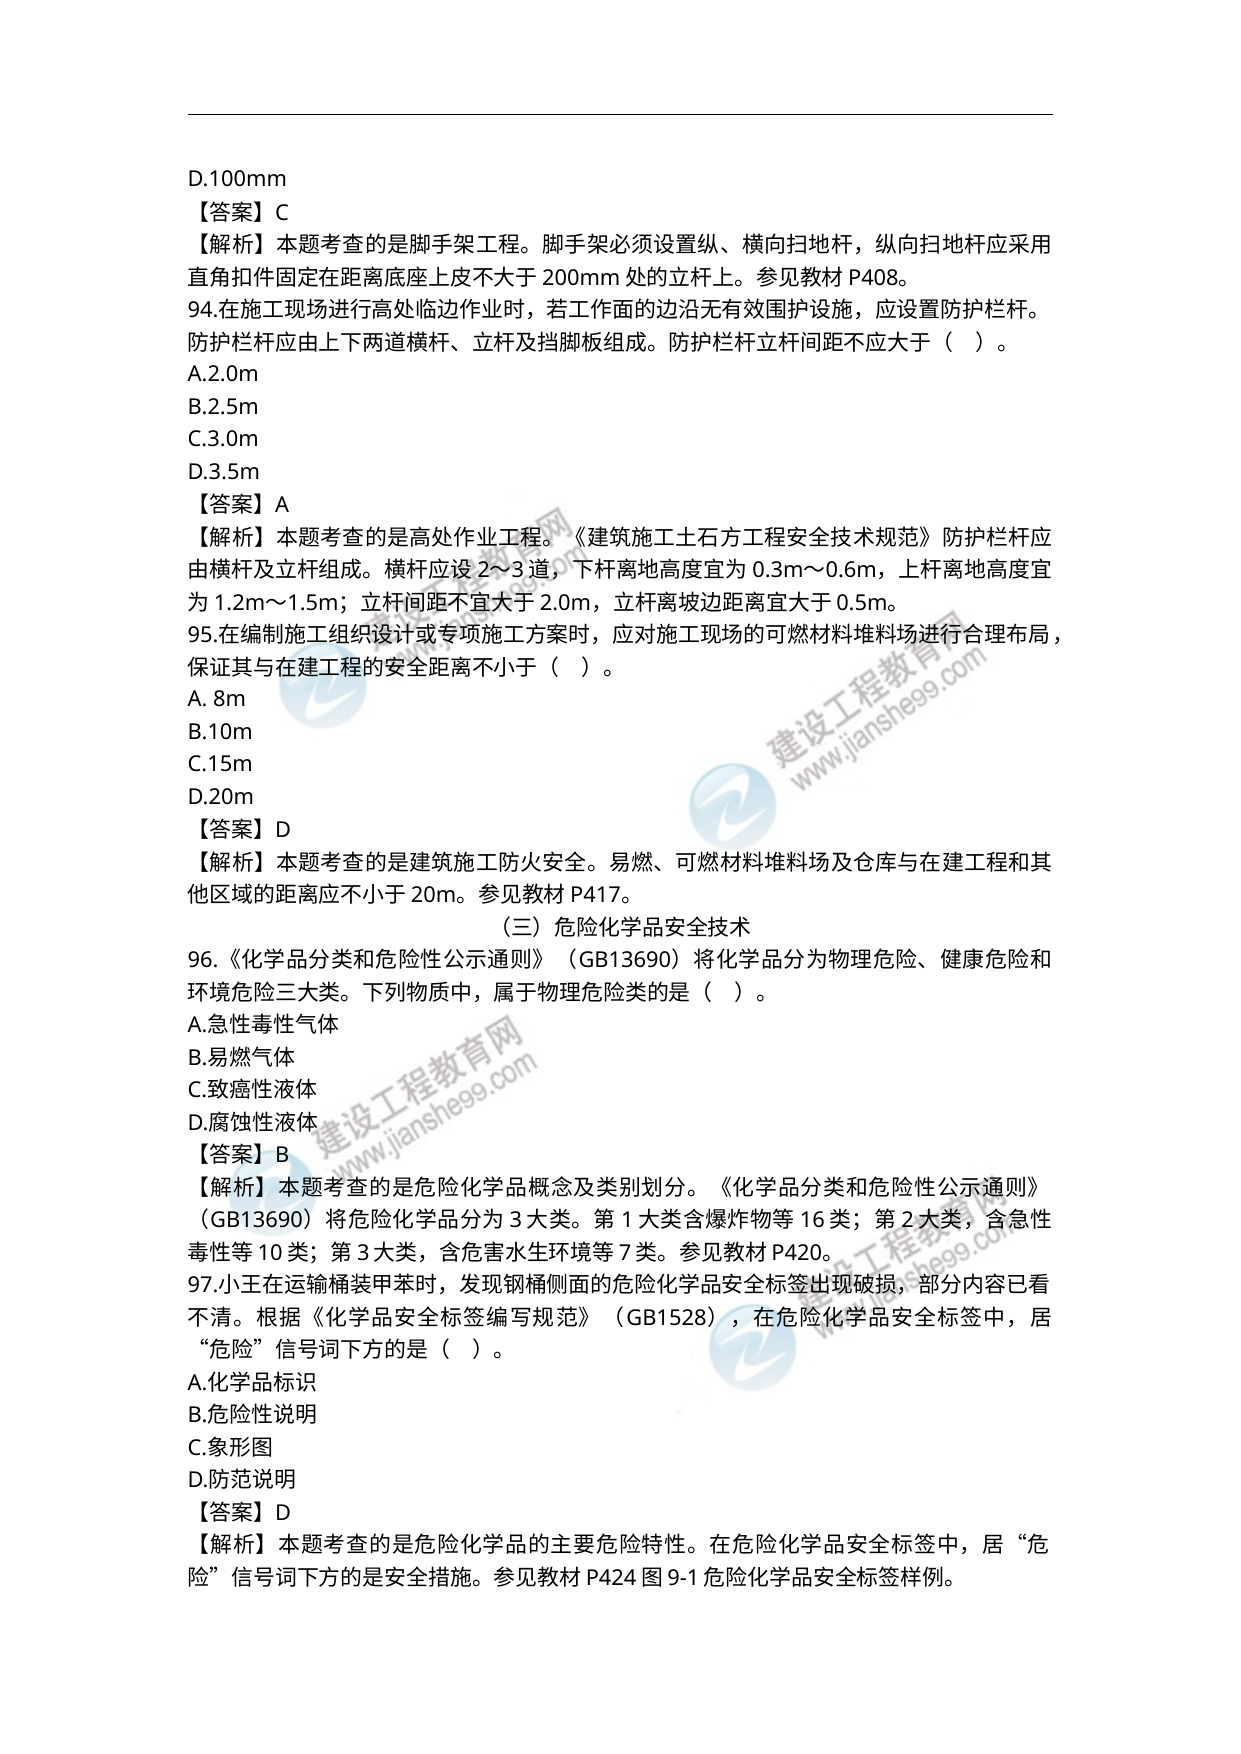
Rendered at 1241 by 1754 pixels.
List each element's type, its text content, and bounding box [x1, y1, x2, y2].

text 【解析】本题考查的是高处作业工程。《建筑施工土石方工程安全技术规范》防护栏杆应由横杆及立杆组成。横杆应设2～3道，下杆离地高度宜为0.3m～0.6m，上杆离地高度宜为1.2m～1.5m；立杆间距不宜大于2.0m，立杆离坡边距离宜大于0.5m。 [187, 519, 1053, 617]
text A.急性毒性气体 [187, 1007, 1053, 1039]
text B.2.5m [187, 389, 1053, 422]
text B.10m [187, 714, 1053, 747]
text C.致癌性液体 [187, 1072, 1053, 1104]
text D.防范说明 [187, 1462, 1053, 1494]
text C.象形图 [187, 1429, 1053, 1462]
text D.3.5m [187, 454, 1053, 487]
text 97.小王在运输桶装甲苯时，发现钢桶侧面的危险化学品安全标签出现破损，部分内容已看不清。根据《化学品安全标签编写规范》（GB1528），在危险化学品安全标签中，居“危险”信号词下方的是（ ）。 [187, 1267, 1053, 1364]
text 95.在编制施工组织设计或专项施工方案时，应对施工现场的可燃材料堆料场进行合理布局，保证其与在建工程的安全距离不小于（ ）。 [187, 617, 1053, 682]
text 96.《化学品分类和危险性公示通则》（GB13690）将化学品分为物理危险、健康危险和环境危险三大类。下列物质中，属于物理危险类的是（ ）。 [187, 942, 1053, 1007]
text B.危险性说明 [187, 1397, 1053, 1429]
text 94.在施工现场进行高处临边作业时，若工作面的边沿无有效围护设施，应设置防护栏杆。防护栏杆应由上下两道横杆、立杆及挡脚板组成。防护栏杆立杆间距不应大于（ ）。 [187, 292, 1053, 357]
text C.3.0m [187, 422, 1053, 454]
text A.2.0m [187, 357, 1053, 389]
text A.化学品标识 [187, 1364, 1053, 1397]
text （三）危险化学品安全技术 [187, 909, 1053, 942]
text D.20m [187, 779, 1053, 812]
text A. 8m [187, 682, 1053, 714]
text 【解析】本题考查的是危险化学品概念及类别划分。《化学品分类和危险性公示通则》（GB13690）将危险化学品分为3大类。第1大类含爆炸物等16类；第2大类，含急性毒性等10类；第3大类，含危害水生环境等7类。参见教材P420。 [187, 1169, 1053, 1267]
text 【答案】D [187, 812, 1053, 844]
text D.腐蚀性液体 [187, 1104, 1053, 1137]
text 【答案】D [187, 1494, 1053, 1527]
text D.100mm [187, 162, 1053, 194]
text 【解析】本题考查的是脚手架工程。脚手架必须设置纵、横向扫地杆，纵向扫地杆应采用直角扣件固定在距离底座上皮不大于200mm处的立杆上。参见教材P408。 [187, 227, 1053, 292]
text 【答案】A [187, 487, 1053, 519]
text 【解析】本题考查的是建筑施工防火安全。易燃、可燃材料堆料场及仓库与在建工程和其他区域的距离应不小于20m。参见教材P417。 [187, 844, 1053, 909]
text 【答案】B [187, 1137, 1053, 1169]
text 【解析】本题考查的是危险化学品的主要危险特性。在危险化学品安全标签中，居“危险”信号词下方的是安全措施。参见教材P424图9-1危险化学品安全标签样例。 [187, 1527, 1053, 1592]
text B.易燃气体 [187, 1039, 1053, 1072]
text C.15m [187, 747, 1053, 779]
text 【答案】C [187, 194, 1053, 227]
